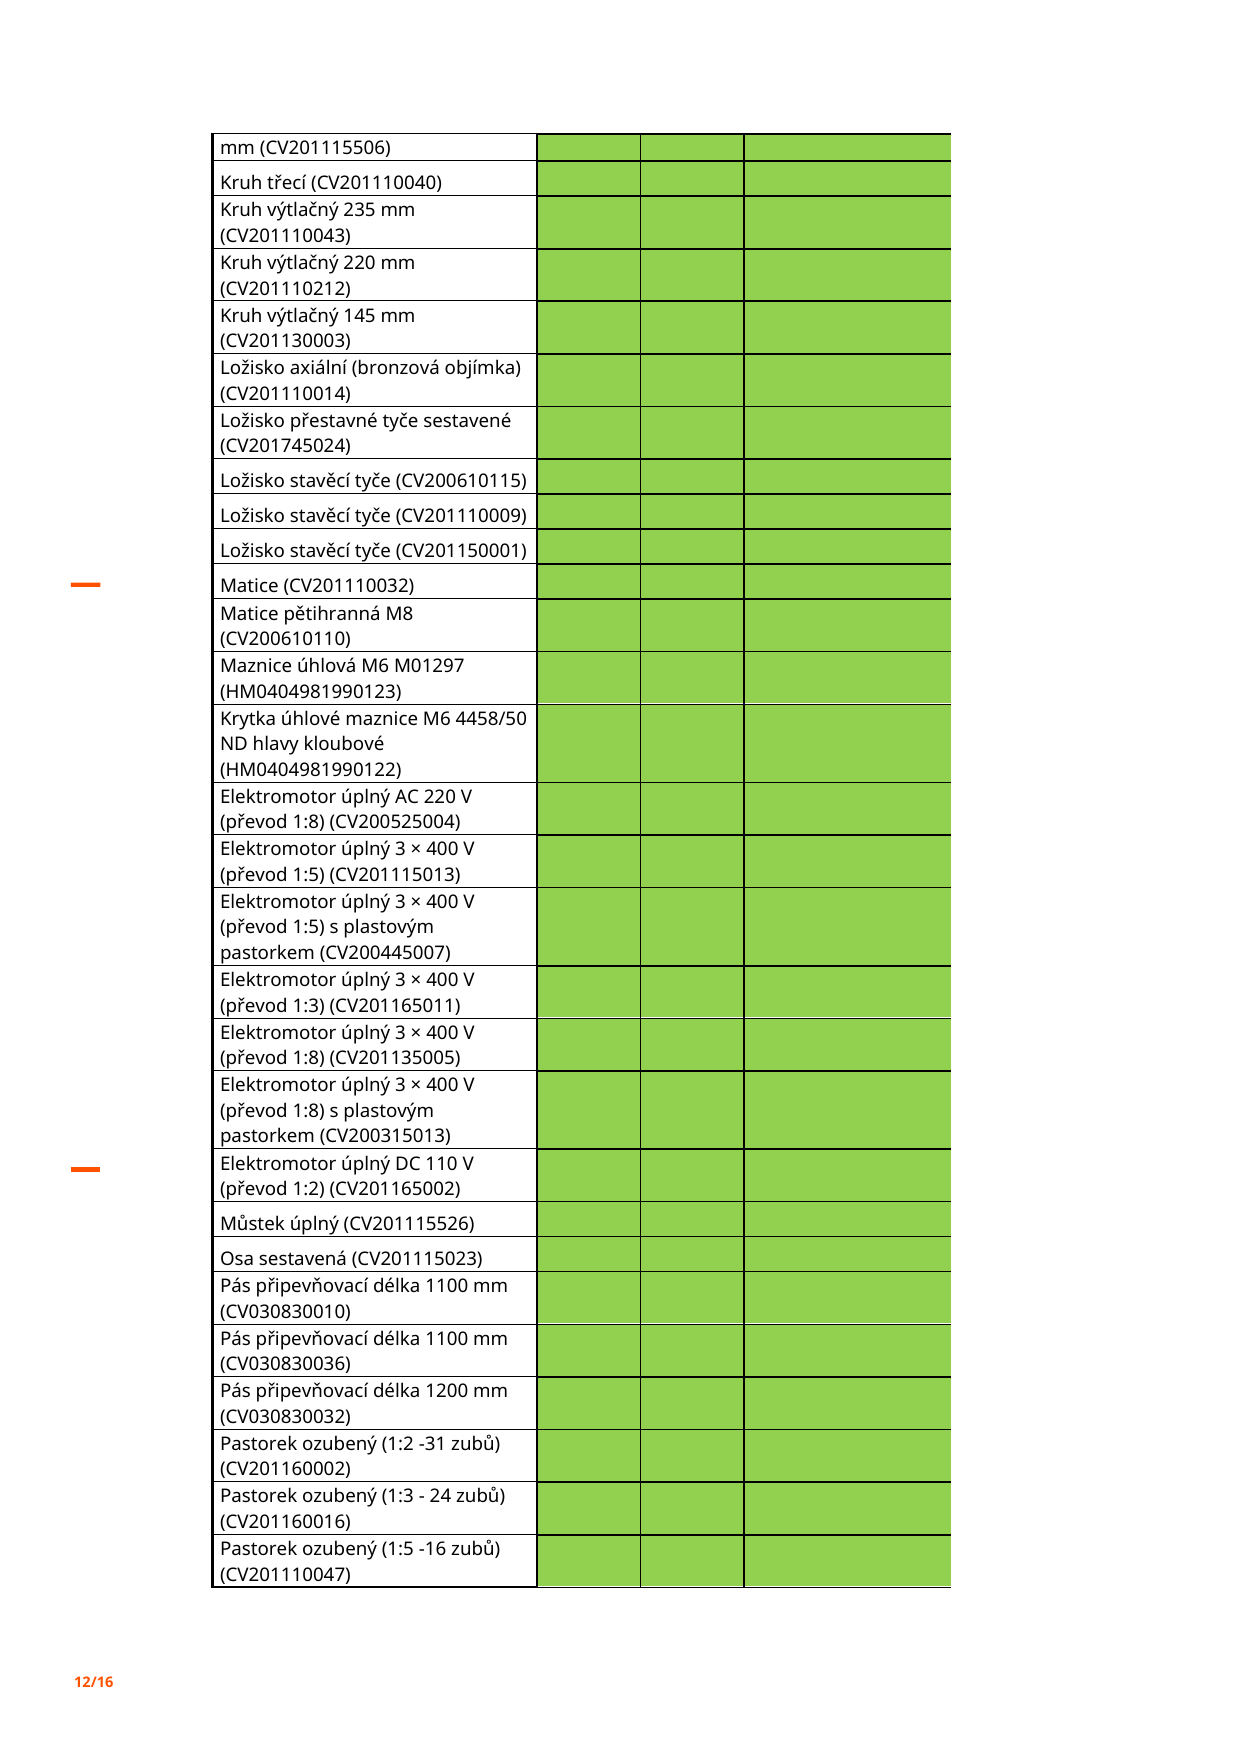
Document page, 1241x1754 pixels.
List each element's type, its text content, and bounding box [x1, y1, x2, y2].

table_cell [745, 302, 951, 353]
table_cell Pastorek ozubený (1:5 -16 zubů) (CV201110047) [214, 1535, 536, 1586]
table_cell Kruh výtlačný 235 mm (CV201110043) [214, 196, 536, 248]
table_cell [538, 1072, 640, 1148]
table_cell [641, 495, 743, 528]
table_cell [641, 1378, 743, 1429]
table_cell [538, 495, 640, 528]
table_cell Elektromotor úplný 3 × 400 V (převod 1:3) (CV201165011) [214, 966, 536, 1017]
table_cell [538, 1202, 640, 1236]
table_cell [538, 1325, 640, 1376]
table_cell Elektromotor úplný 3 × 400 V (převod 1:5) (CV201115013) [214, 835, 536, 887]
table_cell [538, 355, 640, 406]
table_cell [745, 967, 951, 1017]
table_cell [745, 1072, 951, 1148]
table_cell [214, 134, 536, 160]
table_cell [641, 967, 743, 1017]
table_cell [745, 1272, 951, 1323]
table_cell [538, 652, 640, 703]
table_cell Elektromotor úplný 3 × 400 V (převod 1:8) s plastovým pastorkem (CV200315013) [214, 1071, 536, 1148]
table_cell Matice (CV201110032) [214, 564, 536, 598]
table_cell [745, 783, 951, 834]
table_cell [641, 135, 743, 160]
table_cell Kruh výtlačný 220 mm (CV201110212) [214, 249, 536, 300]
table_cell Osa sestavená (CV201115023) [214, 1237, 536, 1271]
table_cell Elektromotor úplný 3 × 400 V (převod 1:5) s plastovým pastorkem (CV200445007) [214, 888, 536, 965]
table_cell [641, 1272, 743, 1323]
table_cell [641, 460, 743, 493]
table_cell [641, 250, 743, 300]
table_cell Ložisko stavěcí tyče (CV201110009) [214, 494, 536, 528]
table_cell [641, 197, 743, 248]
table_cell [538, 836, 640, 887]
table_cell [641, 1019, 743, 1070]
table_cell [641, 565, 743, 598]
table_cell Pastorek ozubený (1:2 -31 zubů) (CV201160002) [214, 1430, 536, 1481]
table_cell [641, 888, 743, 965]
table_cell [745, 1019, 951, 1070]
table_cell Pás připevňovací délka 1100 mm (CV030830010) [214, 1272, 536, 1323]
table_cell [745, 407, 951, 458]
table_cell [538, 407, 640, 458]
table_cell Pás připevňovací délka 1100 mm (CV030830036) [214, 1325, 536, 1376]
table_cell [538, 1430, 640, 1481]
table_cell [745, 1325, 951, 1376]
table_cell [745, 355, 951, 406]
table_cell [538, 1150, 640, 1201]
table_cell Matice pětihranná M8 (CV200610110) [214, 599, 536, 651]
table_cell [538, 135, 640, 160]
table_cell [745, 705, 951, 782]
table_cell Kruh výtlačný 145 mm (CV201130003) [214, 301, 536, 353]
table_cell [641, 1237, 743, 1271]
table_cell [538, 783, 640, 834]
table_cell [641, 530, 743, 563]
table_cell [745, 495, 951, 528]
table_cell [538, 705, 640, 782]
table_cell [538, 197, 640, 248]
table_cell [745, 652, 951, 703]
table_cell [745, 1237, 951, 1271]
table_cell [538, 302, 640, 353]
table_cell [538, 1483, 640, 1534]
table_cell [745, 600, 951, 651]
table_cell [641, 1483, 743, 1534]
table_cell Ložisko axiální (bronzová objímka) (CV201110014) [214, 354, 536, 406]
table_cell [745, 888, 951, 965]
table_cell [538, 888, 640, 965]
table_cell [641, 652, 743, 703]
table_cell [641, 1202, 743, 1236]
table_cell Elektromotor úplný AC 220 V (převod 1:8) (CV200525004) [214, 783, 536, 834]
table_cell [745, 565, 951, 598]
table_cell Ložisko přestavné tyče sestavené (CV201745024) [214, 407, 536, 458]
table_cell [538, 1536, 640, 1586]
table_cell Pás připevňovací délka 1200 mm (CV030830032) [214, 1377, 536, 1429]
table_cell Ložisko stavěcí tyče (CV200610115) [214, 459, 536, 493]
table_cell [745, 460, 951, 493]
table_cell Pastorek ozubený (1:3 - 24 zubů) (CV201160016) [214, 1482, 536, 1534]
table_cell [641, 302, 743, 353]
table_cell [641, 355, 743, 406]
table_cell [538, 565, 640, 598]
table_cell [641, 600, 743, 651]
table_cell [641, 1072, 743, 1148]
table_cell [538, 460, 640, 493]
table_cell [745, 1483, 951, 1534]
table_cell [641, 783, 743, 834]
table_cell [745, 530, 951, 563]
table_cell [745, 1150, 951, 1201]
table_cell [745, 1430, 951, 1481]
table_cell [538, 530, 640, 563]
table_cell [641, 1150, 743, 1201]
table_cell [538, 162, 640, 195]
table_cell [538, 1272, 640, 1323]
table_cell [641, 407, 743, 458]
table_cell Krytka úhlové maznice M6 4458/50 ND hlavy kloubové (HM0404981990122) [214, 705, 536, 782]
table_cell Elektromotor úplný 3 × 400 V (převod 1:8) (CV201135005) [214, 1019, 536, 1070]
table_cell Ložisko stavěcí tyče (CV201150001) [214, 529, 536, 563]
table_cell [538, 600, 640, 651]
table_cell [538, 1019, 640, 1070]
table_cell [641, 1536, 743, 1586]
table_cell [745, 250, 951, 300]
table_cell Můstek úplný (CV201115526) [214, 1202, 536, 1236]
table_cell [745, 162, 951, 195]
table_cell [641, 1430, 743, 1481]
table_cell [538, 250, 640, 300]
table_cell [745, 1378, 951, 1429]
table_cell [641, 162, 743, 195]
table_cell [745, 1536, 951, 1586]
table_cell [538, 1378, 640, 1429]
table_cell Kruh třecí (CV201110040) [214, 161, 536, 195]
table_cell [745, 135, 951, 160]
table_cell [745, 1202, 951, 1236]
table_cell [538, 967, 640, 1017]
table_cell Elektromotor úplný DC 110 V (převod 1:2) (CV201165002) [214, 1149, 536, 1201]
table_cell [641, 705, 743, 782]
table_cell [641, 1325, 743, 1376]
table_cell [745, 836, 951, 887]
table_cell [641, 836, 743, 887]
table_cell [745, 197, 951, 248]
table_cell [538, 1237, 640, 1271]
table_cell Maznice úhlová M6 M01297 (HM0404981990123) [214, 652, 536, 703]
